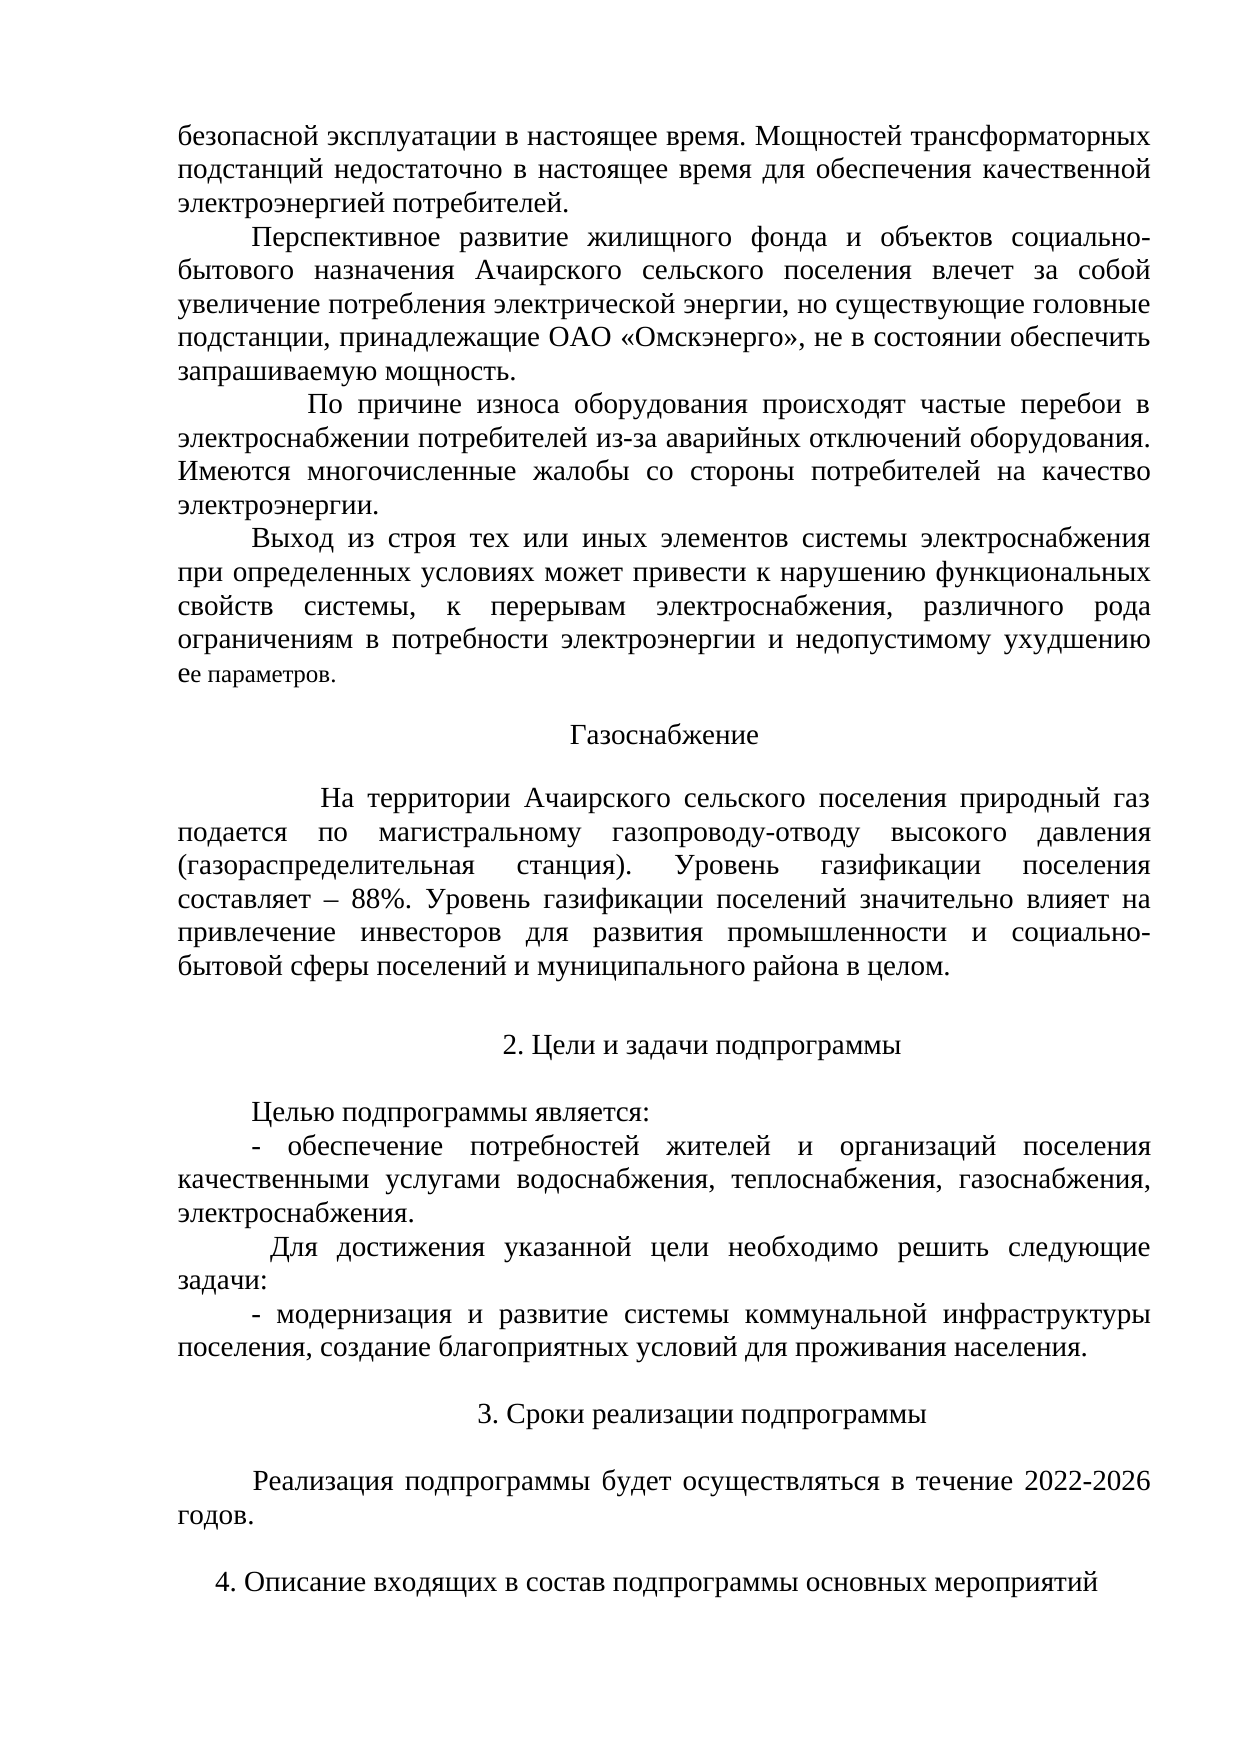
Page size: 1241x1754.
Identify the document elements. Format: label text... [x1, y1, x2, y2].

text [177, 118, 1152, 219]
text Выход из строя тех или иных элементов системы электроснабжения при определенных условиях может привести к нарушению функциональных свойств системы, к перерывам электроснабжения, различного рода ограничениям в потребности электроэнергии и недопустимому ухудшению ее параметров. [177, 521, 1152, 688]
text Реализация подпрограммы будет осуществляться в течение 2022-2026 годов. [177, 1463, 1152, 1531]
text 4. Описание входящих в состав подпрограммы основных мероприятий [215, 1564, 1152, 1598]
text 3. Сроки реализации подпрограммы [177, 1396, 1152, 1430]
subtitle 2. Цели и задачи подпрограммы [177, 1027, 1152, 1061]
text По причине износа оборудования происходят частые перебои в электроснабжении потребителей из-за аварийных отключений оборудования. Имеются многочисленные жалобы со стороны потребителей на качество электроэнергии. [177, 386, 1152, 521]
text Целью подпрограммы является: [177, 1094, 1152, 1128]
text Перспективное развитие жилищного фонда и объектов социально-бытового назначения Ачаирского сельского поселения влечет за собой увеличение потребления электрической энергии, но существующие головные подстанции, принадлежащие ОАО «Омскэнерго», не в состоянии обеспечить запрашиваемую мощность. [177, 219, 1152, 386]
text На территории Ачаирского сельского поселения природный газ подается по магистральному газопроводу-отводу высокого давления (газораспределительная станция). Уровень газификации поселения составляет – 88%. Уровень газификации поселений значительно влияет на привлечение инвесторов для развития промышленности и социально-бытовой сферы поселений и муниципального района в целом. [177, 780, 1152, 981]
text Газоснабжение [177, 717, 1152, 751]
text - обеспечение потребностей жителей и организаций поселения качественными услугами водоснабжения, теплоснабжения, газоснабжения, электроснабжения. [177, 1128, 1152, 1229]
text - модернизация и развитие системы коммунальной инфраструктуры поселения, создание благоприятных условий для проживания населения. [177, 1296, 1152, 1363]
text Для достижения указанной цели необходимо решить следующие задачи: [177, 1229, 1152, 1296]
